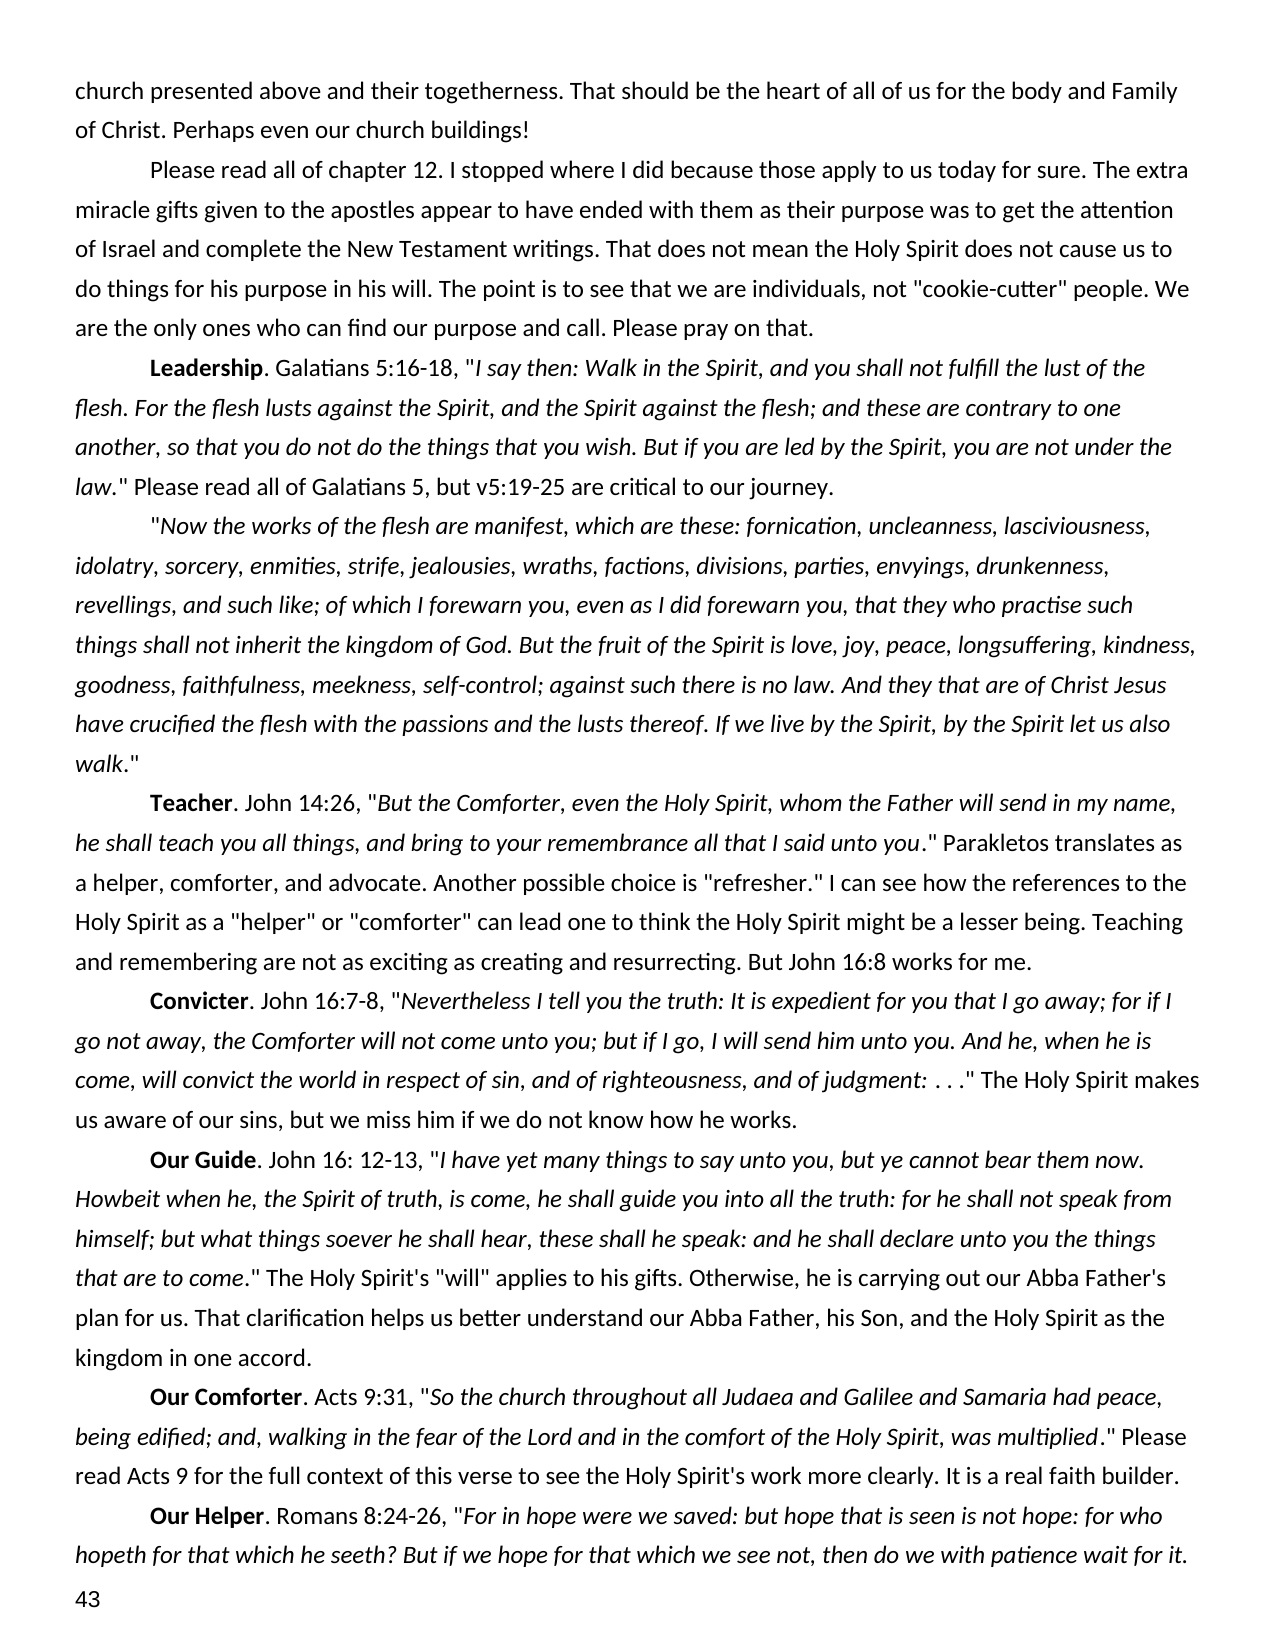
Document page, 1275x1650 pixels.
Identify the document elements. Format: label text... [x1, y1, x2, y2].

text "Now the works of the flesh are manifest, which are these: fornication, uncleanness, lasciviousness, idolatry, sorcery, enmities, strife, jealousies, wraths, factions, divisions, parties, envyings, drunkenness, revellings, and such like; of which I forewarn you, even as I did forewarn you, that they who practise such things shall not inherit the kingdom of God. But the fruit of the Spirit is love, joy, peace, longsuffering, kindness, goodness, faithfulness, meekness, self-control; against such there is no law. And they that are of Christ Jesus have crucified the flesh with the passions and the lusts thereof. If we live by the Spirit, by the Spirit let us also walk." [75, 510, 1200, 778]
text Teacher. John 14:26, "But the Comforter, even the Holy Spirit, whom the Father will send in my name, he shall teach you all things, and bring to your remembrance all that I said unto you." Parakletos translates as a helper, comforter, and advocate. Another possible choice is "refresher." I can see how the references to the Holy Spirit as a "helper" or "comforter" can lead one to think the Holy Spirit might be a lesser being. Teaching and remembering are not as exciting as creating and resurrecting. But John 16:8 works for me. [75, 787, 1200, 976]
text Convicter. John 16:7-8, "Nevertheless I tell you the truth: It is expedient for you that I go away; for if I go not away, the Comforter will not come unto you; but if I go, I will send him unto you. And he, when he is come, will convict the world in respect of sin, and of righteousness, and of judgment: . . ." The Holy Spirit makes us aware of our sins, but we miss him if we do not know how he works. [75, 985, 1200, 1135]
text Our Guide. John 16: 12-13, "I have yet many things to say unto you, but ye cannot bear them now. Howbeit when he, the Spirit of truth, is come, he shall guide you into all the truth: for he shall not speak from himself; but what things soever he shall hear, these shall he speak: and he shall declare unto you the things that are to come." The Holy Spirit's "will" applies to his gifts. Otherwise, he is carrying out our Abba Father's plan for us. That clarification helps us better understand our Abba Father, his Son, and the Holy Spirit as the kingdom in one accord. [75, 1144, 1200, 1372]
text Leadership. Galatians 5:16-18, "I say then: Walk in the Spirit, and you shall not fulfill the lust of the flesh. For the flesh lusts against the Spirit, and the Spirit against the flesh; and these are contrary to one another, so that you do not do the things that you wish. But if you are led by the Spirit, you are not under the law." Please read all of Galatians 5, but v5:19-25 are critical to our journey. [75, 352, 1200, 501]
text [75, 1500, 1200, 1570]
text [75, 75, 1200, 145]
text Please read all of chapter 12. I stopped where I did because those apply to us today for sure. The extra miracle gifts given to the apostles appear to have ended with them as their purpose was to get the attention of Israel and complete the New Testament writings. That does not mean the Holy Spirit does not cause us to do things for his purpose in his will. The point is to see that we are individuals, not "cookie-cutter" people. We are the only ones who can find our purpose and call. Please pray on that. [75, 154, 1200, 343]
text Our Comforter. Acts 9:31, "So the church throughout all Judaea and Galilee and Samaria had peace, being edified; and, walking in the fear of the Lord and in the comfort of the Holy Spirit, was multiplied." Please read Acts 9 for the full context of this verse to see the Holy Spirit's work more clearly. It is a real faith builder. [75, 1381, 1200, 1491]
